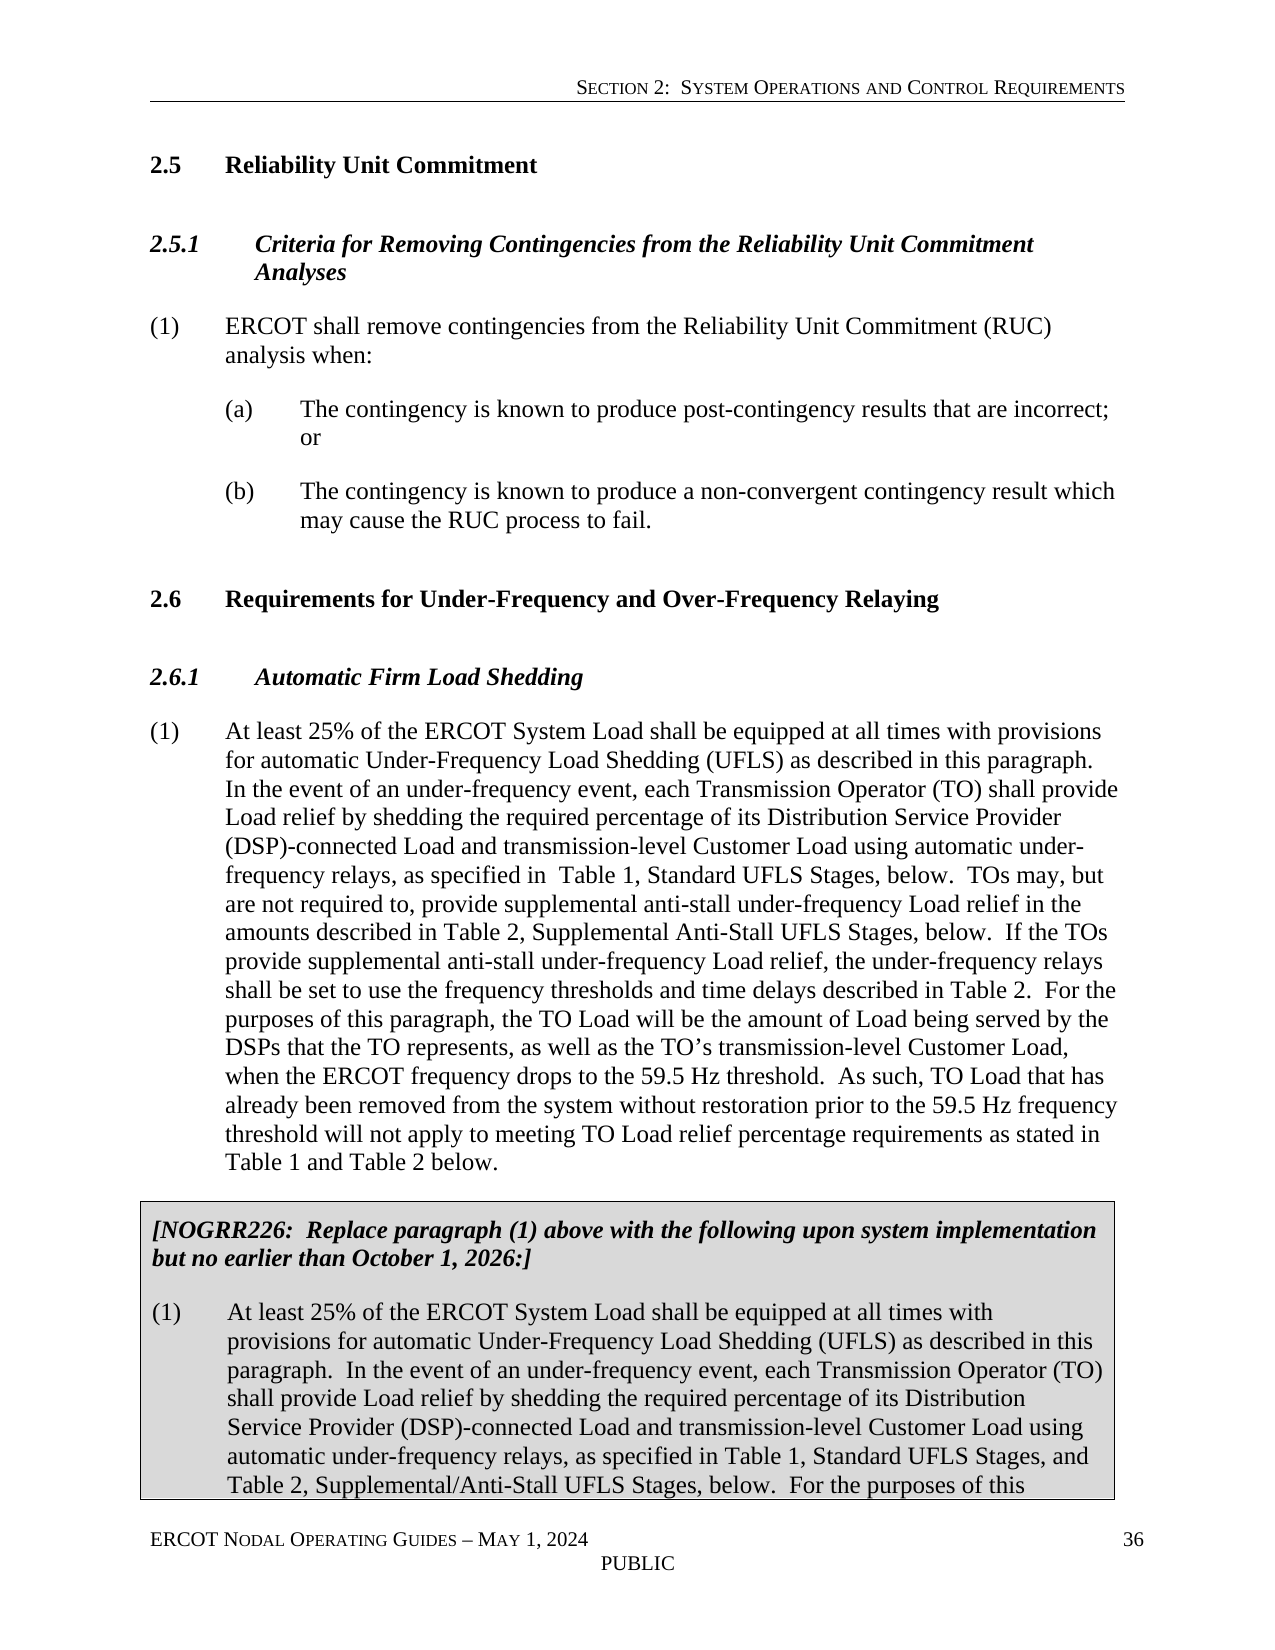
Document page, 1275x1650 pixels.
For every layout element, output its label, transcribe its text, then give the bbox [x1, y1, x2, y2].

text 2.5 Reliability Unit Commitment [150, 150, 1125, 179]
text 2.6 Requirements for Under-Frequency and Over-Frequency Relaying [150, 584, 1125, 612]
list (b) The contingency is known to produce a non-convergent contingency result which may cause the RUC process to fail. [225, 476, 1125, 534]
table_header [141, 1202, 1114, 1498]
list (a) The contingency is known to produce post-contingency results that are incorrect; or [225, 394, 1125, 451]
text 2.5.1 Criteria for Removing Contingencies from the Reliability Unit Commitment Analyses [150, 229, 1125, 286]
text 2.6.1 Automatic Firm Load Shedding [150, 662, 1125, 691]
text (1) At least 25% of the ERCOT System Load shall be equipped at all times with provisions for automatic Under-Frequency Load Shedding (UFLS) as described in this paragraph. In the event of an under-frequency event, each Transmission Operator (TO) shall provide Load relief by shedding the required percentage of its Distribution Service Provider (DSP)-connected Load and transmission-level Customer Load using automatic under-frequency relays, as specified in Table 1, Standard UFLS Stages, below. TOs may, but are not required to, provide supplemental anti-stall under-frequency Load relief in the amounts described in Table 2, Supplemental Anti-Stall UFLS Stages, below. If the TOs provide supplemental anti-stall under-frequency Load relief, the under-frequency relays shall be set to use the frequency thresholds and time delays described in Table 2. For the purposes of this paragraph, the TO Load will be the amount of Load being served by the DSPs that the TO represents, as well as the TO’s transmission-level Customer Load, when the ERCOT frequency drops to the 59.5 Hz threshold. As such, TO Load that has already been removed from the system without restoration prior to the 59.5 Hz frequency threshold will not apply to meeting TO Load relief percentage requirements as stated in Table 1 and Table 2 below. [150, 716, 1125, 1176]
list (1) ERCOT shall remove contingencies from the Reliability Unit Commitment (RUC) analysis when: [150, 311, 1125, 369]
